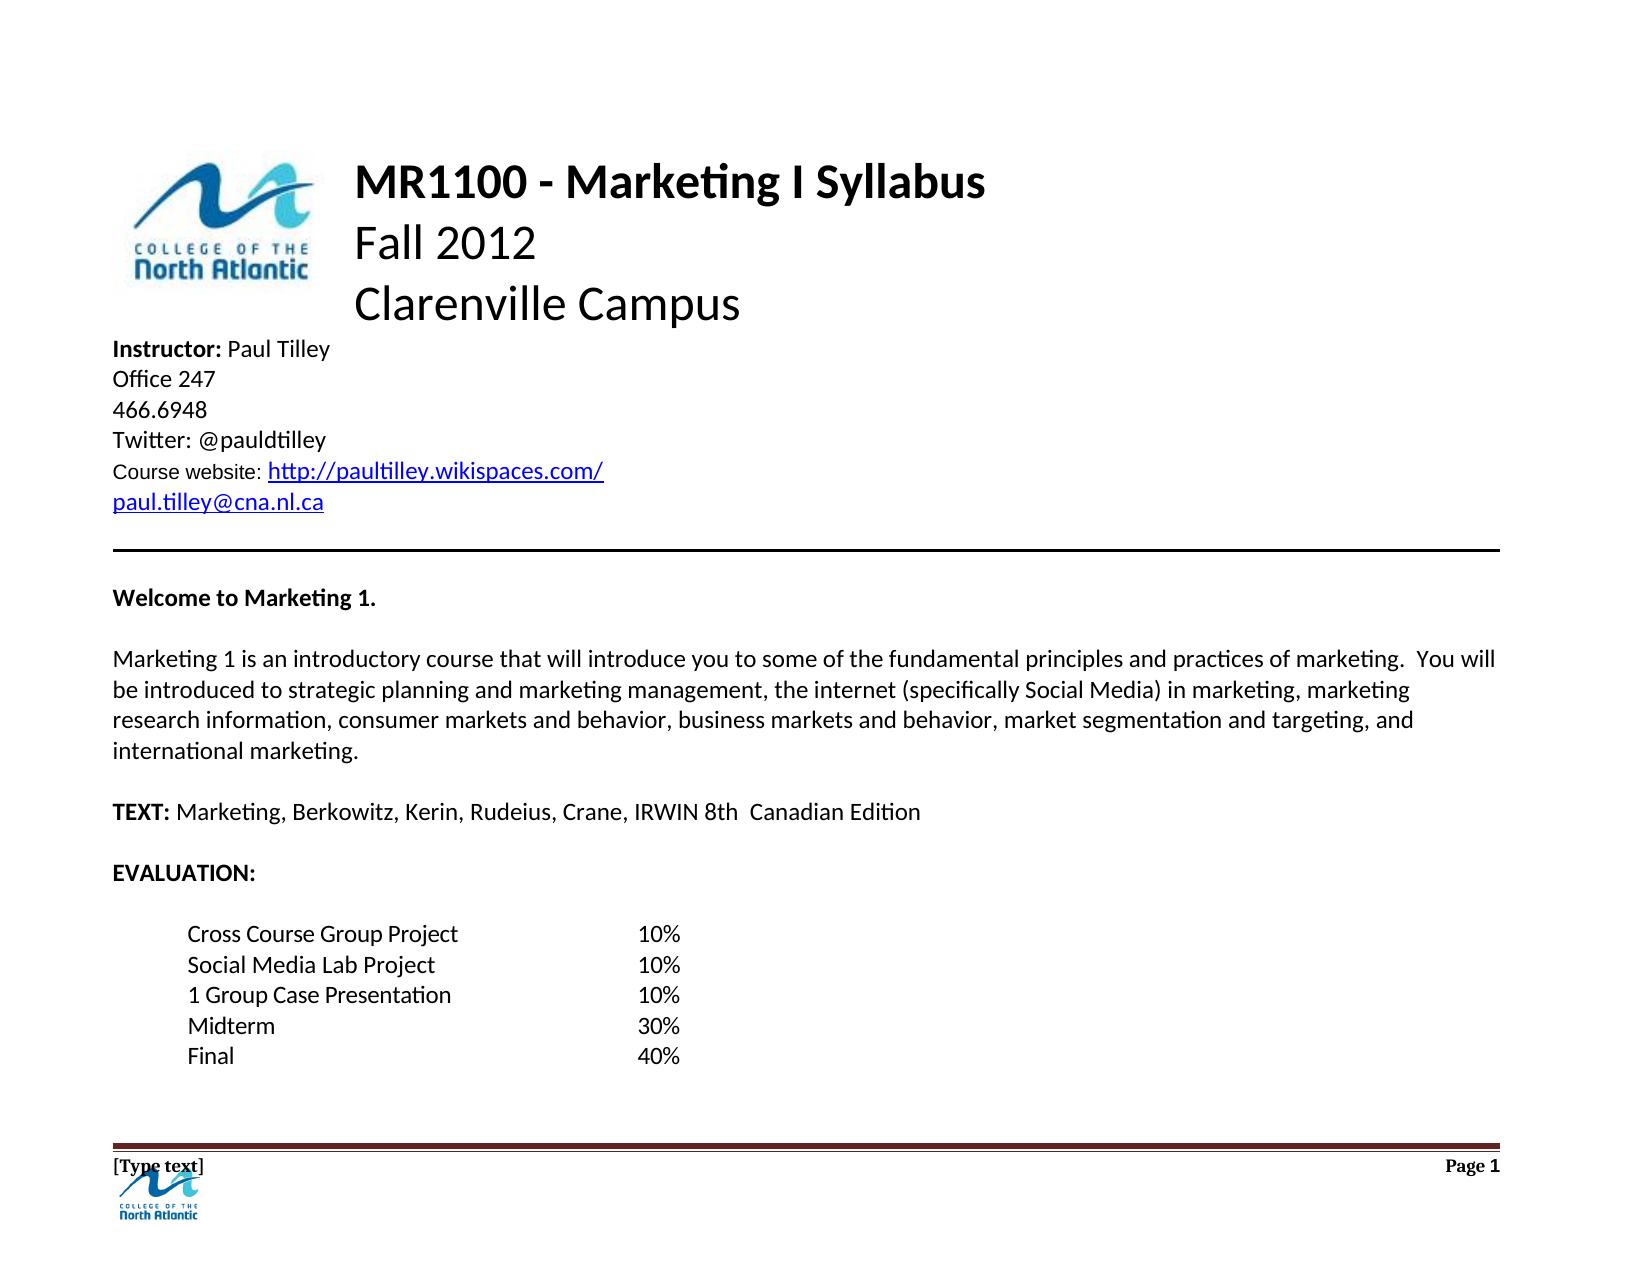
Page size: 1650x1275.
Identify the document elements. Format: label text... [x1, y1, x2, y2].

text Clarenville Campus [112, 272, 1500, 333]
text Course website: http://paultilley.wikispaces.com/ [112, 455, 1500, 486]
text Fall 2012 [336, 211, 1500, 272]
text TEXT: Marketing, Berkowitz, Kerin, Rudeius, Crane, IRWIN 8th Canadian Edition [112, 796, 1500, 827]
text Marketing 1 is an introductory course that will introduce you to some of the fundamental principles and practices of marketing. You will be introduced to strategic planning and marketing management, the internet (specifically Social Media) in marketing, marketing research information, consumer markets and behavior, business markets and behavior, market segmentation and targeting, and international marketing. [112, 643, 1500, 766]
text Final 40% [112, 1040, 1500, 1071]
text Office 247 [112, 364, 1500, 394]
text MR1100 - Marketing I Syllabus [336, 150, 1500, 211]
text Midterm 30% [112, 1010, 1500, 1040]
text Cross Course Group Project 10% [112, 918, 1500, 949]
picture [112, 1154, 207, 1236]
text Social Media Lab Project 10% [112, 949, 1500, 979]
picture [112, 150, 336, 294]
text 1 Group Case Presentation 10% [112, 979, 1500, 1010]
text paul.tilley@cna.nl.ca [112, 486, 1500, 516]
text Instructor: Paul Tilley [112, 333, 1500, 364]
text 466.6948 [112, 394, 1500, 425]
text Twitter: @pauldtilley [112, 425, 1500, 455]
text EVALUATION: [112, 857, 1500, 888]
text Welcome to Marketing 1. [112, 582, 1500, 613]
